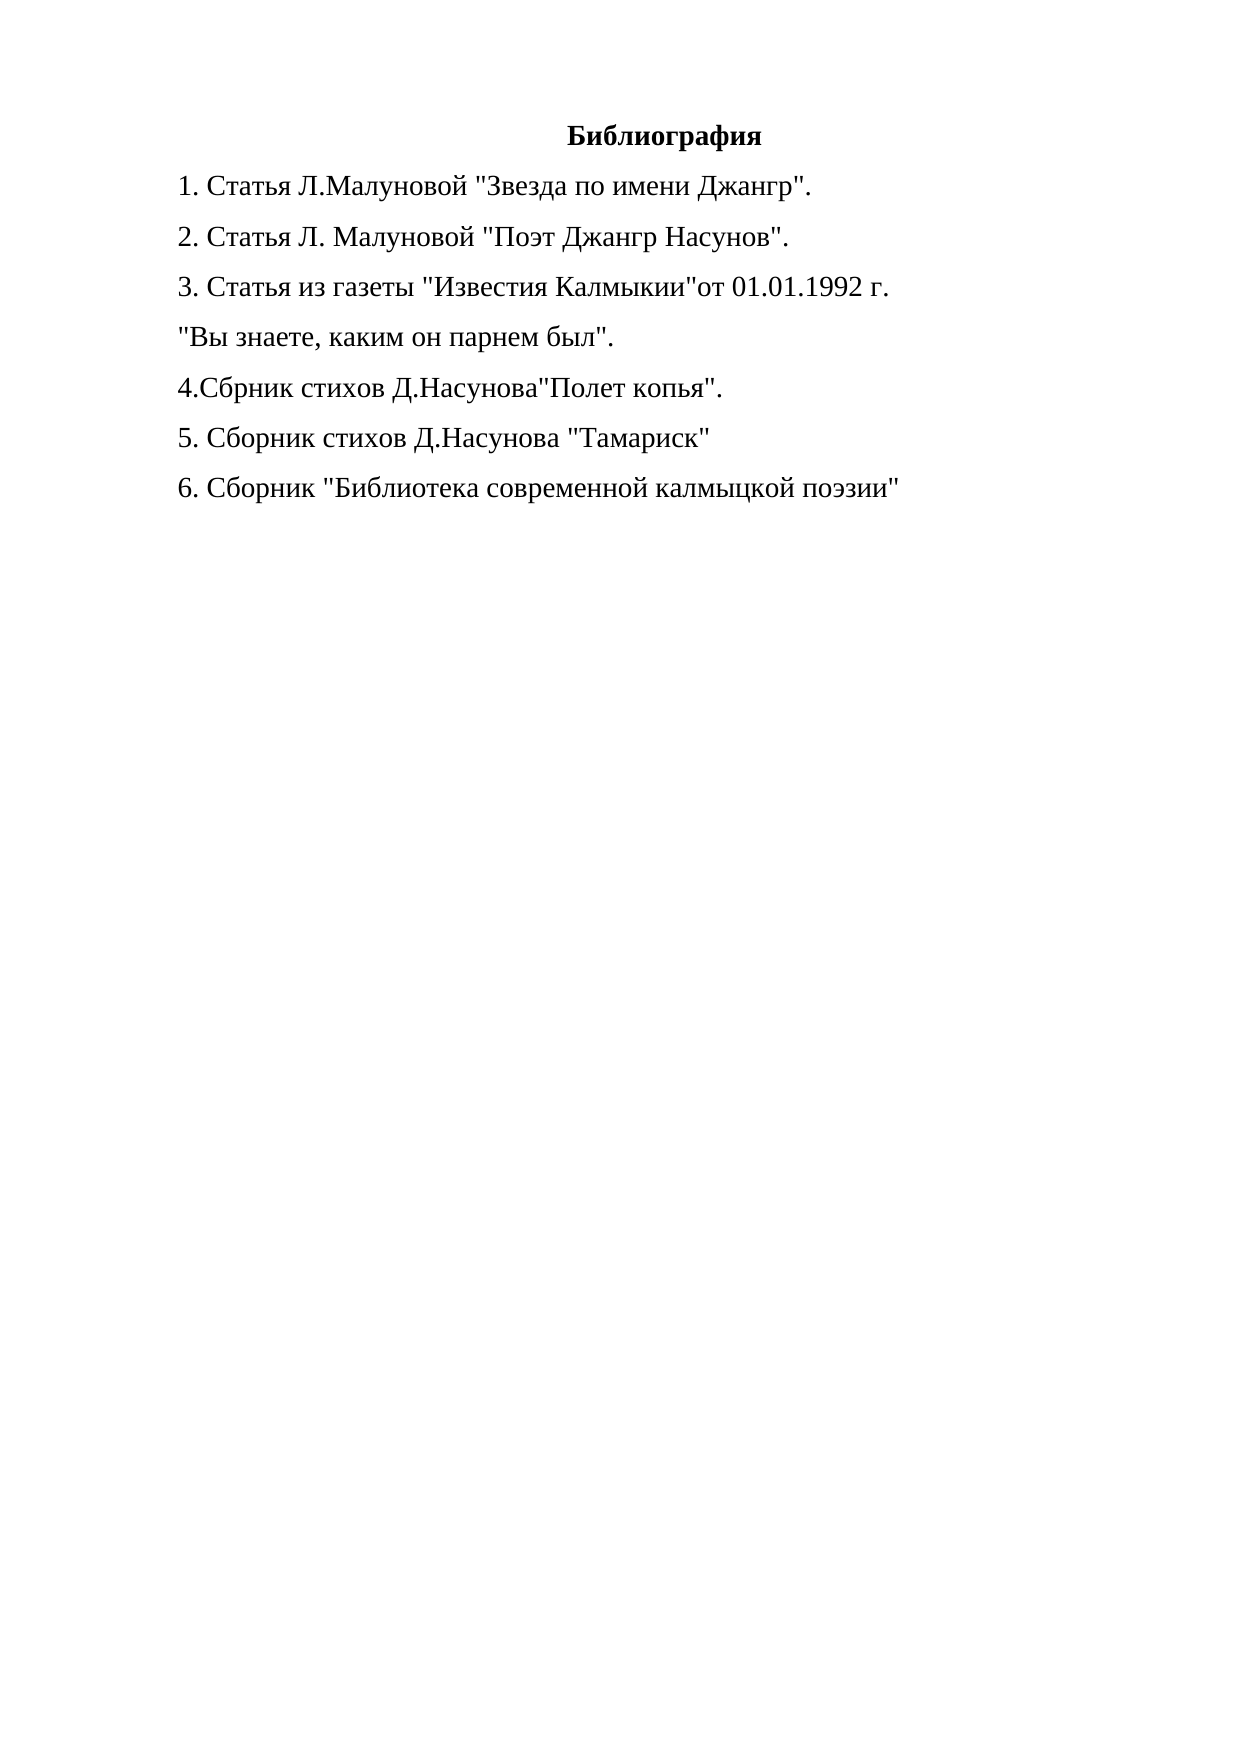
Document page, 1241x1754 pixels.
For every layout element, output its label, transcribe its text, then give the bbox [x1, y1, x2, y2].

text 3. Статья из газеты "Известия Калмыкии"от 01.01.1992 г. [177, 269, 1152, 303]
text Библиография [177, 118, 1152, 152]
text 5. Сборник стихов Д.Насунова "Тамариск" [177, 420, 1152, 453]
text 2. Статья Л. Малуновой "Поэт Джангр Насунов". [177, 219, 1152, 252]
text 4.Сбрник стихов Д.Насунова"Полет копья". [177, 370, 1152, 403]
text 6. Сборник "Библиотека современной калмыцкой поэзии" [177, 470, 1152, 504]
text "Вы знаете, каким он парнем был". [177, 319, 1152, 353]
text 1. Статья Л.Малуновой "Звезда по имени Джангр". [177, 168, 1152, 202]
